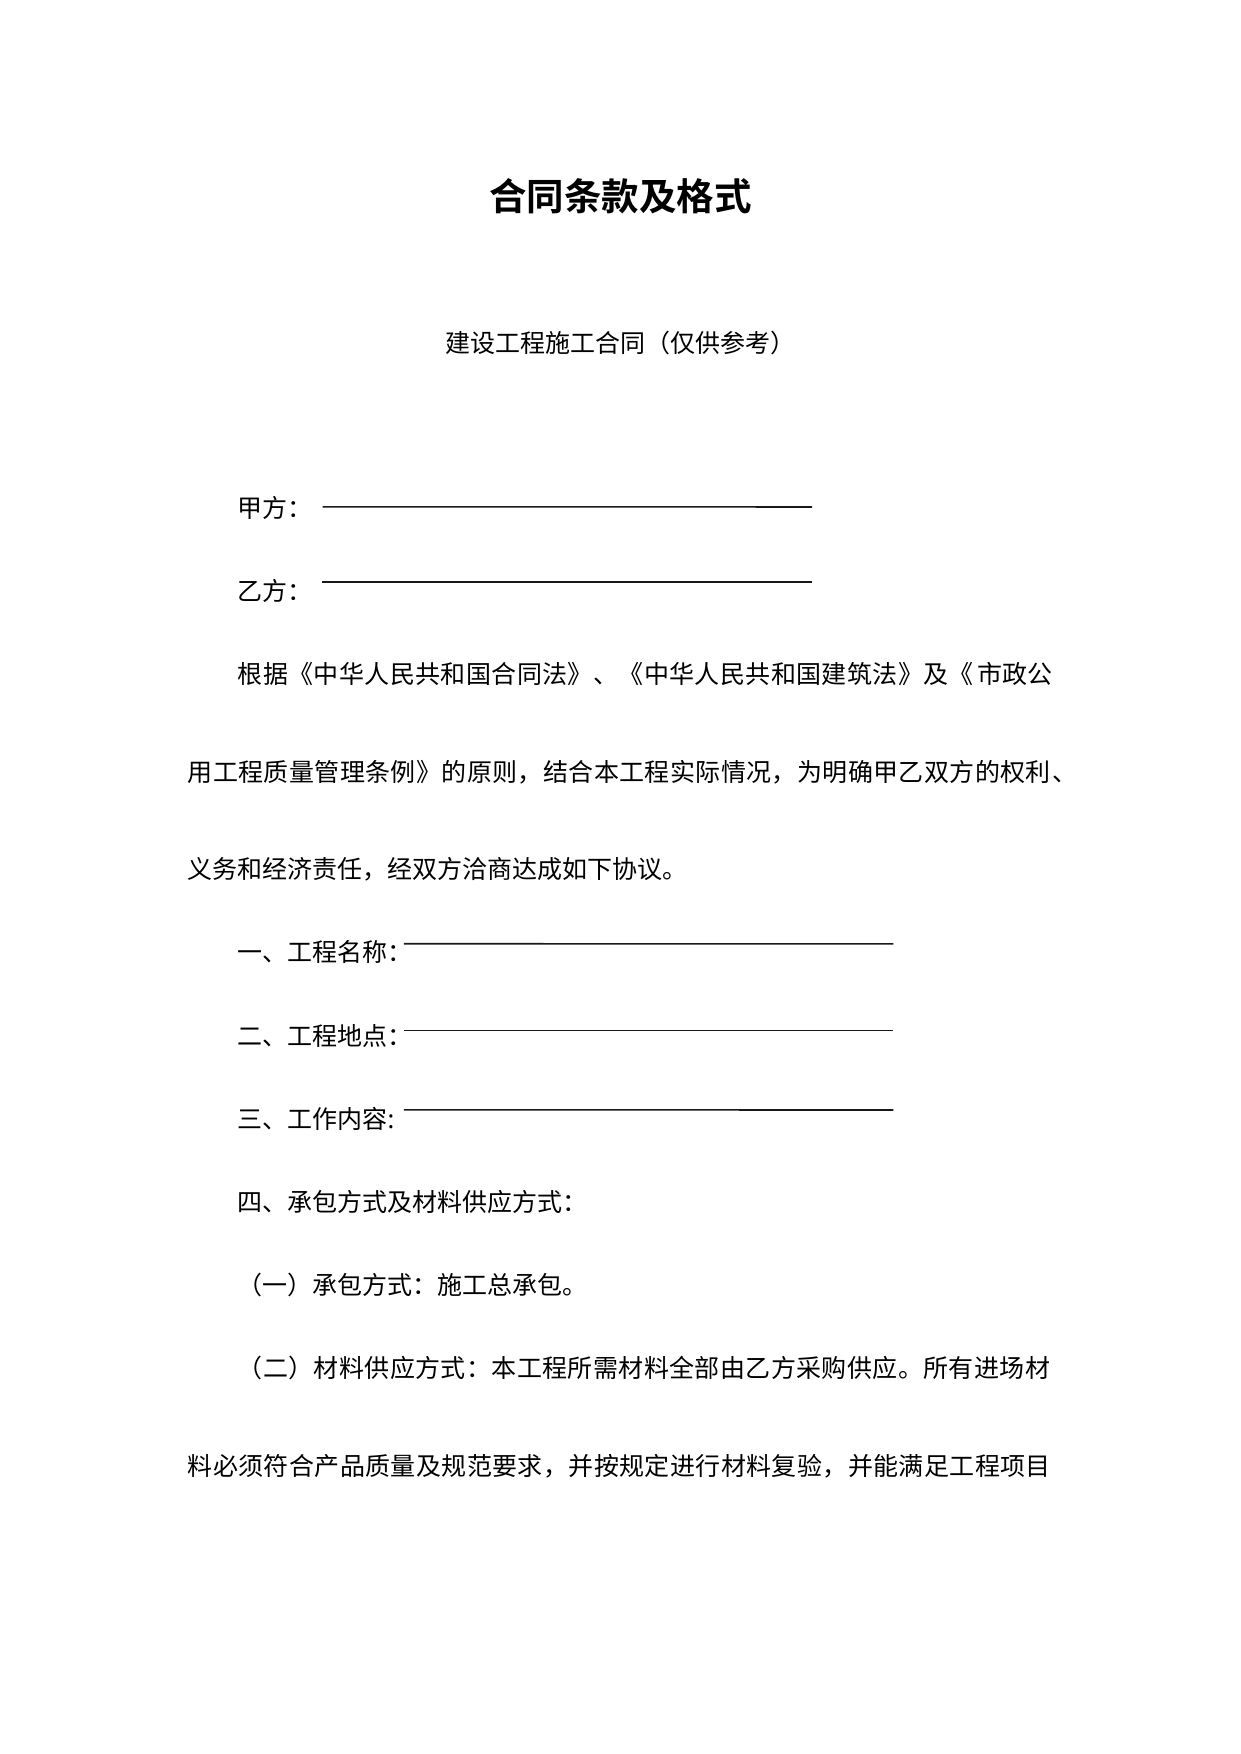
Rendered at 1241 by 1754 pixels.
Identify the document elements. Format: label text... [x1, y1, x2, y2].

text 根据《中华人民共和国合同法》、《中华人民共和国建筑法》及《市政公用工程质量管理条例》的原则，结合本工程实际情况，为明确甲乙双方的权利、义务和经济责任，经双方洽商达成如下协议。 [187, 640, 1053, 900]
text 乙方： [187, 557, 1053, 622]
text 三、工作内容: [187, 1085, 1053, 1150]
text 四、承包方式及材料供应方式： [187, 1168, 1053, 1233]
text 一、工程名称： [187, 918, 1053, 983]
text 建设工程施工合同（仅供参考） [187, 309, 1053, 374]
text （一）承包方式：施工总承包。 [187, 1251, 1053, 1316]
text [187, 1334, 1053, 1497]
text 甲方： [187, 474, 1053, 539]
text 二、工程地点： [187, 1002, 1053, 1067]
text 合同条款及格式 [187, 162, 1053, 227]
